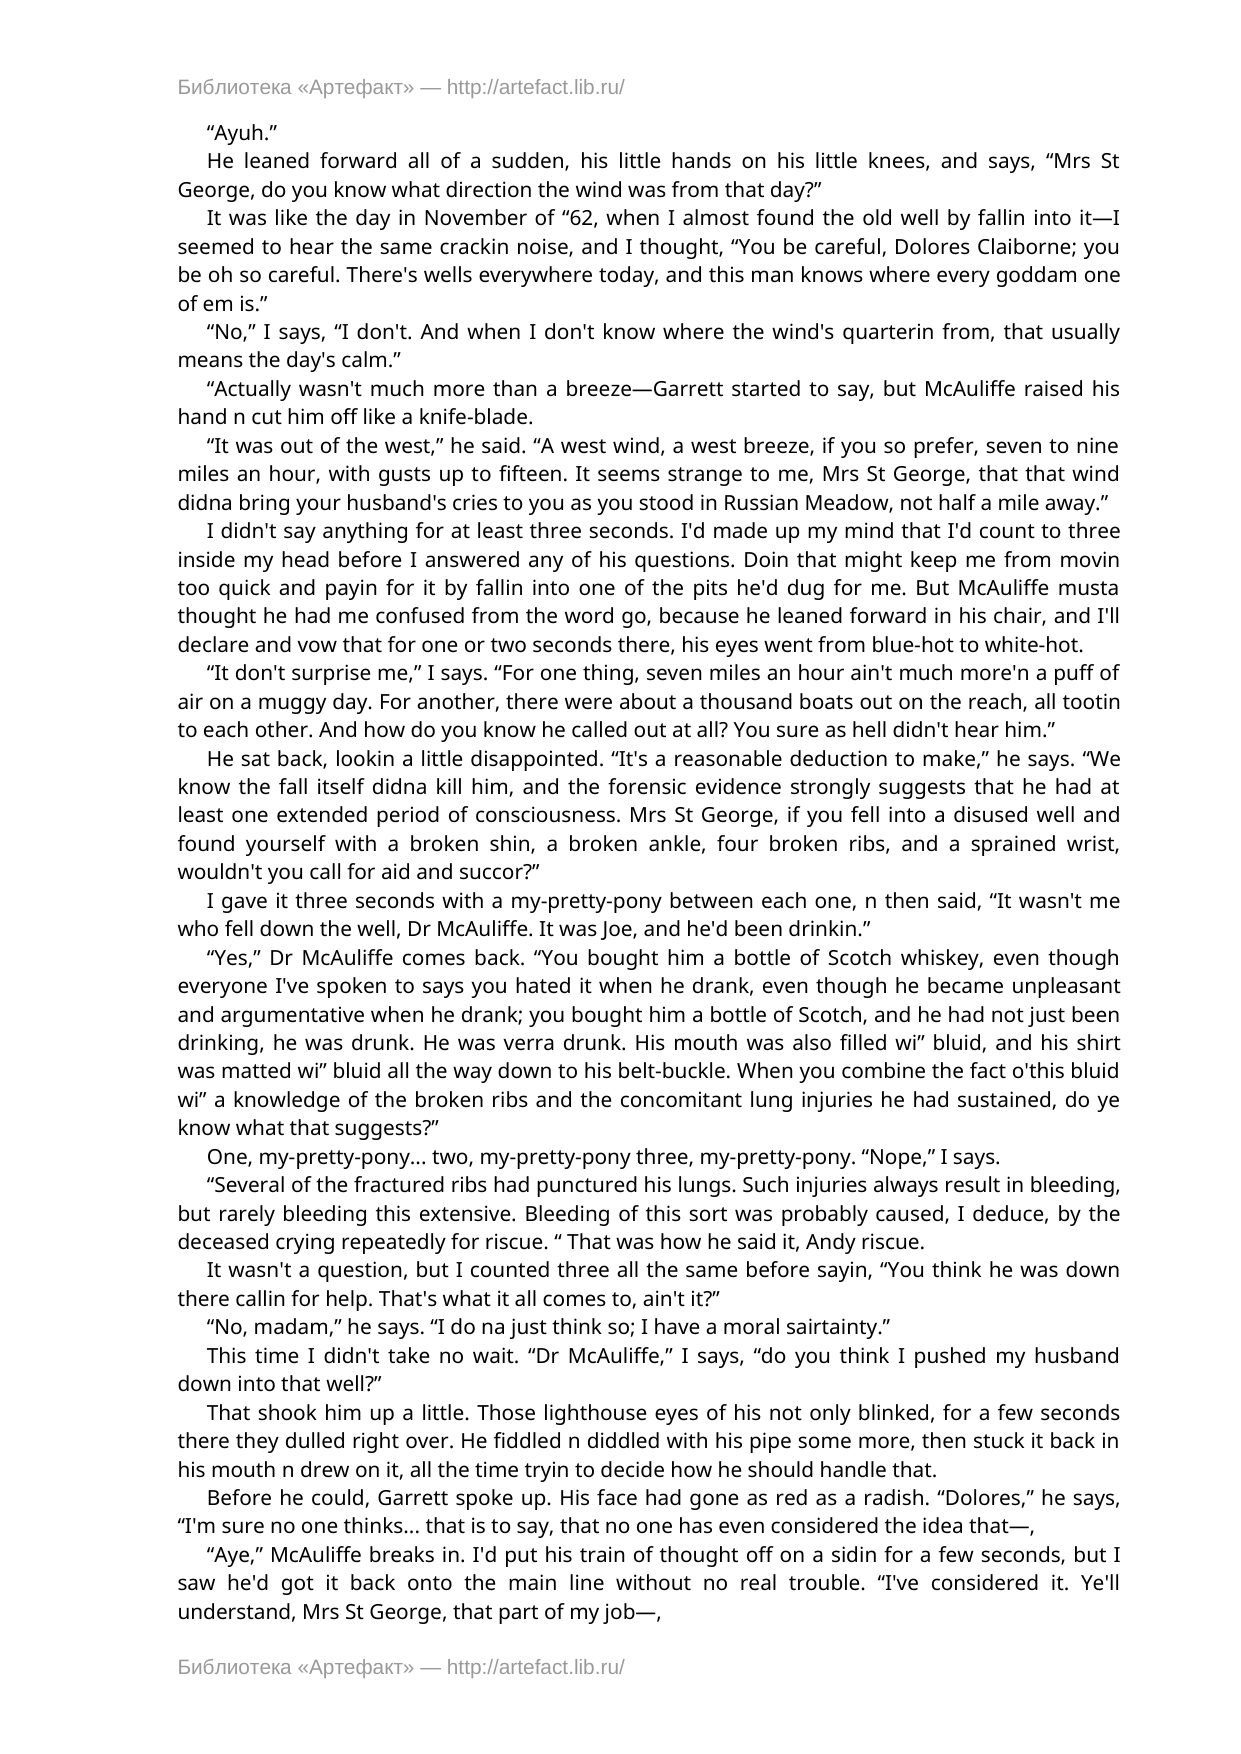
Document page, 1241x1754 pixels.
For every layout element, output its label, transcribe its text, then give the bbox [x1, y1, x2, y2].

text Before he could, Garrett spoke up. His face had gone as red as a radish. “Dolores,” he says, “I'm sure no one thinks... that is to say, that no one has even considered the idea that—, [177, 1483, 1122, 1540]
text I gave it three seconds with a my-pretty-pony between each one, n then said, “It wasn't me who fell down the well, Dr McAuliffe. It was Joe, and he'd been drinkin.” [177, 886, 1122, 943]
text “No, madam,” he says. “I do na just think so; I have a moral sairtainty.” [177, 1312, 1122, 1341]
text It wasn't a question, but I counted three all the same before sayin, “You think he was down there callin for help. That's what it all comes to, ain't it?” [177, 1256, 1122, 1312]
text “It was out of the west,” he said. “A west wind, a west breeze, if you so prefer, seven to nine miles an hour, with gusts up to fifteen. It seems strange to me, Mrs St George, that that wind didna bring your husband's cries to you as you stood in Russian Meadow, not half a mile away.” [177, 431, 1122, 516]
text It was like the day in November of “62, when I almost found the old well by fallin into it—I seemed to hear the same crackin noise, and I thought, “You be careful, Dolores Claiborne; you be oh so careful. There's wells everywhere today, and this man knows where every goddam one of em is.” [177, 203, 1122, 317]
text “Yes,” Dr McAuliffe comes back. “You bought him a bottle of Scotch whiskey, even though everyone I've spoken to says you hated it when he drank, even though he became unpleasant and argumentative when he drank; you bought him a bottle of Scotch, and he had not just been drinking, he was drunk. He was verra drunk. His mouth was also filled wi” bluid, and his shirt was matted wi” bluid all the way down to his belt-buckle. When you combine the fact o'this bluid wi” a knowledge of the broken ribs and the concomitant lung injuries he had sustained, do ye know what that suggests?” [177, 943, 1122, 1142]
text This time I didn't take no wait. “Dr McAuliffe,” I says, “do you think I pushed my husband down into that well?” [177, 1341, 1122, 1398]
text That shook him up a little. Those lighthouse eyes of his not only blinked, for a few seconds there they dulled right over. He fiddled n diddled with his pipe some more, then stuck it back in his mouth n drew on it, all the time tryin to decide how he should handle that. [177, 1398, 1122, 1483]
text He sat back, lookin a little disappointed. “It's a reasonable deduction to make,” he says. “We know the fall itself didna kill him, and the forensic evidence strongly suggests that he had at least one extended period of consciousness. Mrs St George, if you fell into a disused well and found yourself with a broken shin, a broken ankle, four broken ribs, and a sprained wrist, wouldn't you call for aid and succor?” [177, 744, 1122, 886]
text “It don't surprise me,” I says. “For one thing, seven miles an hour ain't much more'n a puff of air on a muggy day. For another, there were about a thousand boats out on the reach, all tootin to each other. And how do you know he called out at all? You sure as hell didn't hear him.” [177, 658, 1122, 744]
text I didn't say anything for at least three seconds. I'd made up my mind that I'd count to three inside my head before I answered any of his questions. Doin that might keep me from movin too quick and payin for it by fallin into one of the pits he'd dug for me. But McAuliffe musta thought he had me confused from the word go, because he leaned forward in his chair, and I'll declare and vow that for one or two seconds there, his eyes went from blue-hot to white-hot. [177, 516, 1122, 658]
text “No,” I says, “I don't. And when I don't know where the wind's quarterin from, that usually means the day's calm.” [177, 317, 1122, 374]
text One, my-pretty-pony... two, my-pretty-pony three, my-pretty-pony. “Nope,” I says. [177, 1142, 1122, 1170]
text “Several of the fractured ribs had punctured his lungs. Such injuries always result in bleeding, but rarely bleeding this extensive. Bleeding of this sort was probably caused, I deduce, by the deceased crying repeatedly for riscue. “ That was how he said it, Andy riscue. [177, 1170, 1122, 1256]
text He leaned forward all of a sudden, his little hands on his little knees, and says, “Mrs St George, do you know what direction the wind was from that day?” [177, 147, 1122, 203]
text “Actually wasn't much more than a breeze—Garrett started to say, but McAuliffe raised his hand n cut him off like a knife-blade. [177, 374, 1122, 431]
text “Ayuh.” [177, 118, 1122, 147]
text “Aye,” McAuliffe breaks in. I'd put his train of thought off on a sidin for a few seconds, but I saw he'd got it back onto the main line without no real trouble. “I've considered it. Ye'll understand, Mrs St George, that part of my job—, [177, 1540, 1122, 1625]
